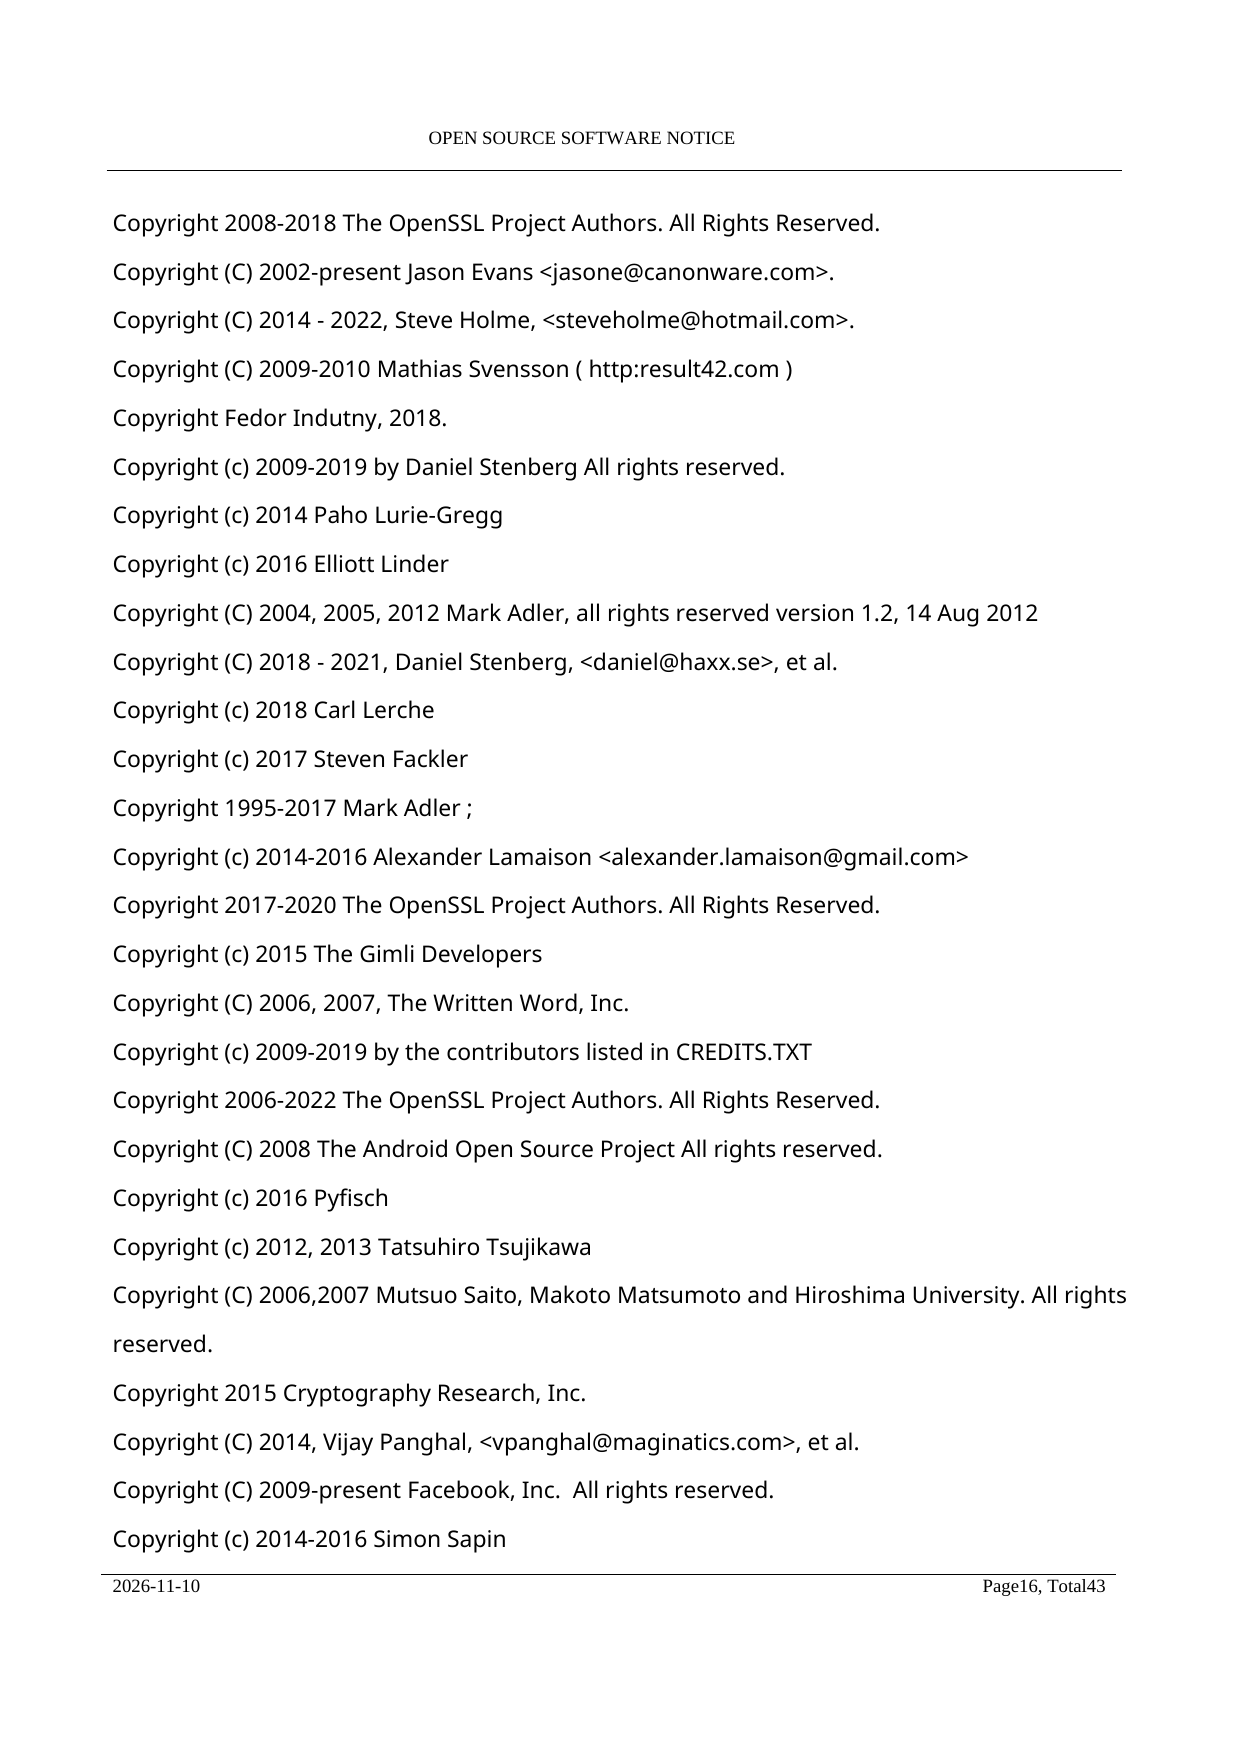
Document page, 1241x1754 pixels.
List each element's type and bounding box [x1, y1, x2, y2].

text [112, 206, 1128, 1555]
